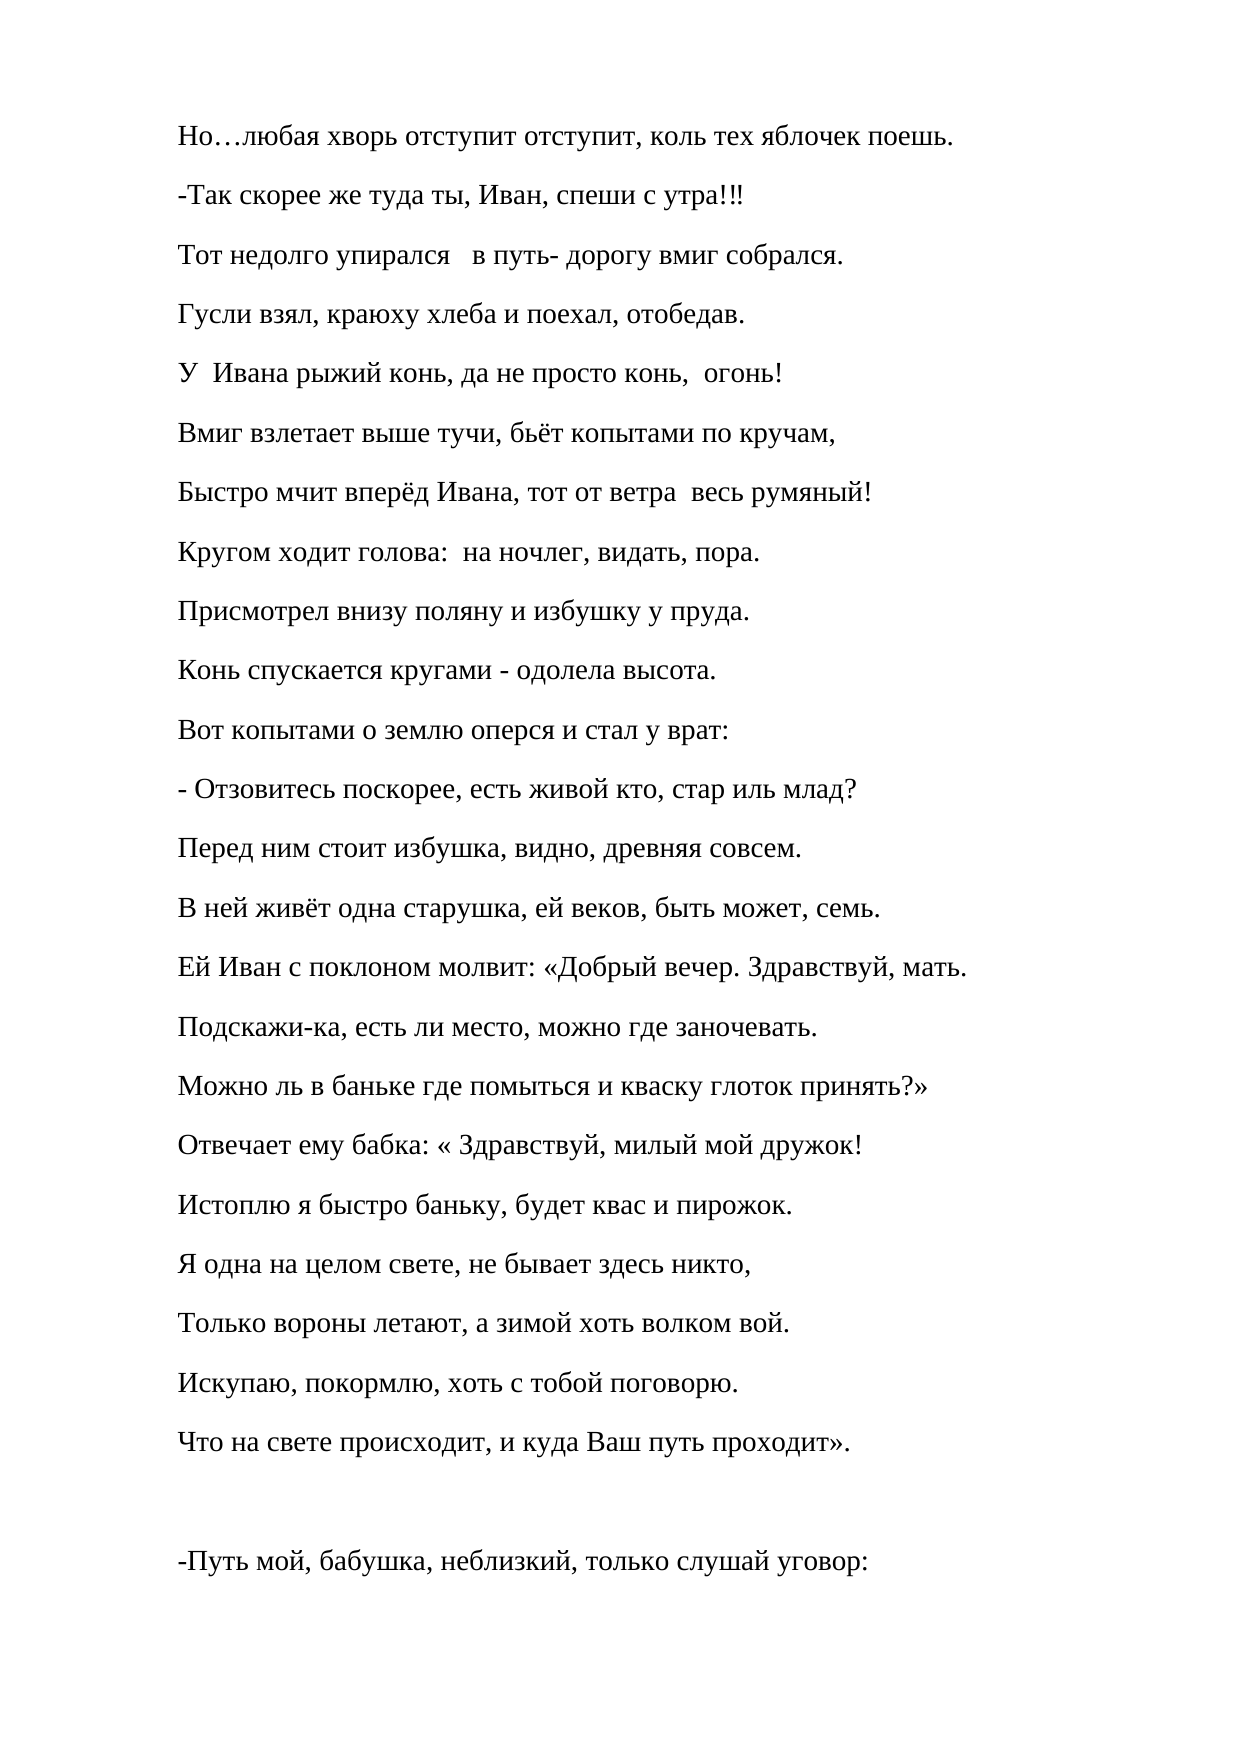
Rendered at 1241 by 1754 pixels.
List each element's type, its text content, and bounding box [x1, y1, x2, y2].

text Что на свете происходит, и куда Ваш путь проходит». [177, 1424, 1152, 1458]
text - Отзовитесь поскорее, есть живой кто, стар иль млад? [177, 771, 1152, 805]
text Перед ним стоит избушка, видно, древняя совсем. [177, 831, 1152, 864]
text Гусли взял, краюху хлеба и поехал, отобедав. [177, 296, 1152, 330]
text Ей Иван с поклоном молвит: «Добрый вечер. Здравствуй, мать. [177, 949, 1152, 983]
text Истоплю я быстро баньку, будет квас и пирожок. [177, 1187, 1152, 1220]
text Подскажи-ка, есть ли место, можно где заночевать. [177, 1009, 1152, 1042]
text Вот копытами о землю оперся и стал у врат: [177, 712, 1152, 745]
text Кругом ходит голова: на ночлег, видать, пора. [177, 534, 1152, 567]
text Можно ль в баньке где помыться и кваску глоток принять?» [177, 1068, 1152, 1102]
text Тот недолго упирался в путь- дорогу вмиг собрался. [177, 237, 1152, 270]
text Но…любая хворь отступит отступит, коль тех яблочек поешь. [177, 118, 1152, 152]
text В ней живёт одна старушка, ей веков, быть может, семь. [177, 890, 1152, 923]
text -Так скорее же туда ты, Иван, спеши с утра!‼ [177, 177, 1152, 211]
text Конь спускается кругами - одолела высота. [177, 652, 1152, 686]
text Быстро мчит вперёд Ивана, тот от ветра весь румяный! [177, 474, 1152, 508]
text -Путь мой, бабушка, неблизкий, только слушай уговор: [177, 1543, 1152, 1577]
text Искупаю, покормлю, хоть с тобой поговорю. [177, 1365, 1152, 1398]
text Вмиг взлетает выше тучи, бьёт копытами по кручам, [177, 415, 1152, 448]
text У Ивана рыжий конь, да не просто конь, огонь! [177, 356, 1152, 389]
text Отвечает ему бабка: « Здравствуй, милый мой дружок! [177, 1127, 1152, 1161]
text Я одна на целом свете, не бывает здесь никто, [177, 1246, 1152, 1280]
text Только вороны летают, а зимой хоть волком вой. [177, 1306, 1152, 1339]
text Присмотрел внизу поляну и избушку у пруда. [177, 593, 1152, 627]
